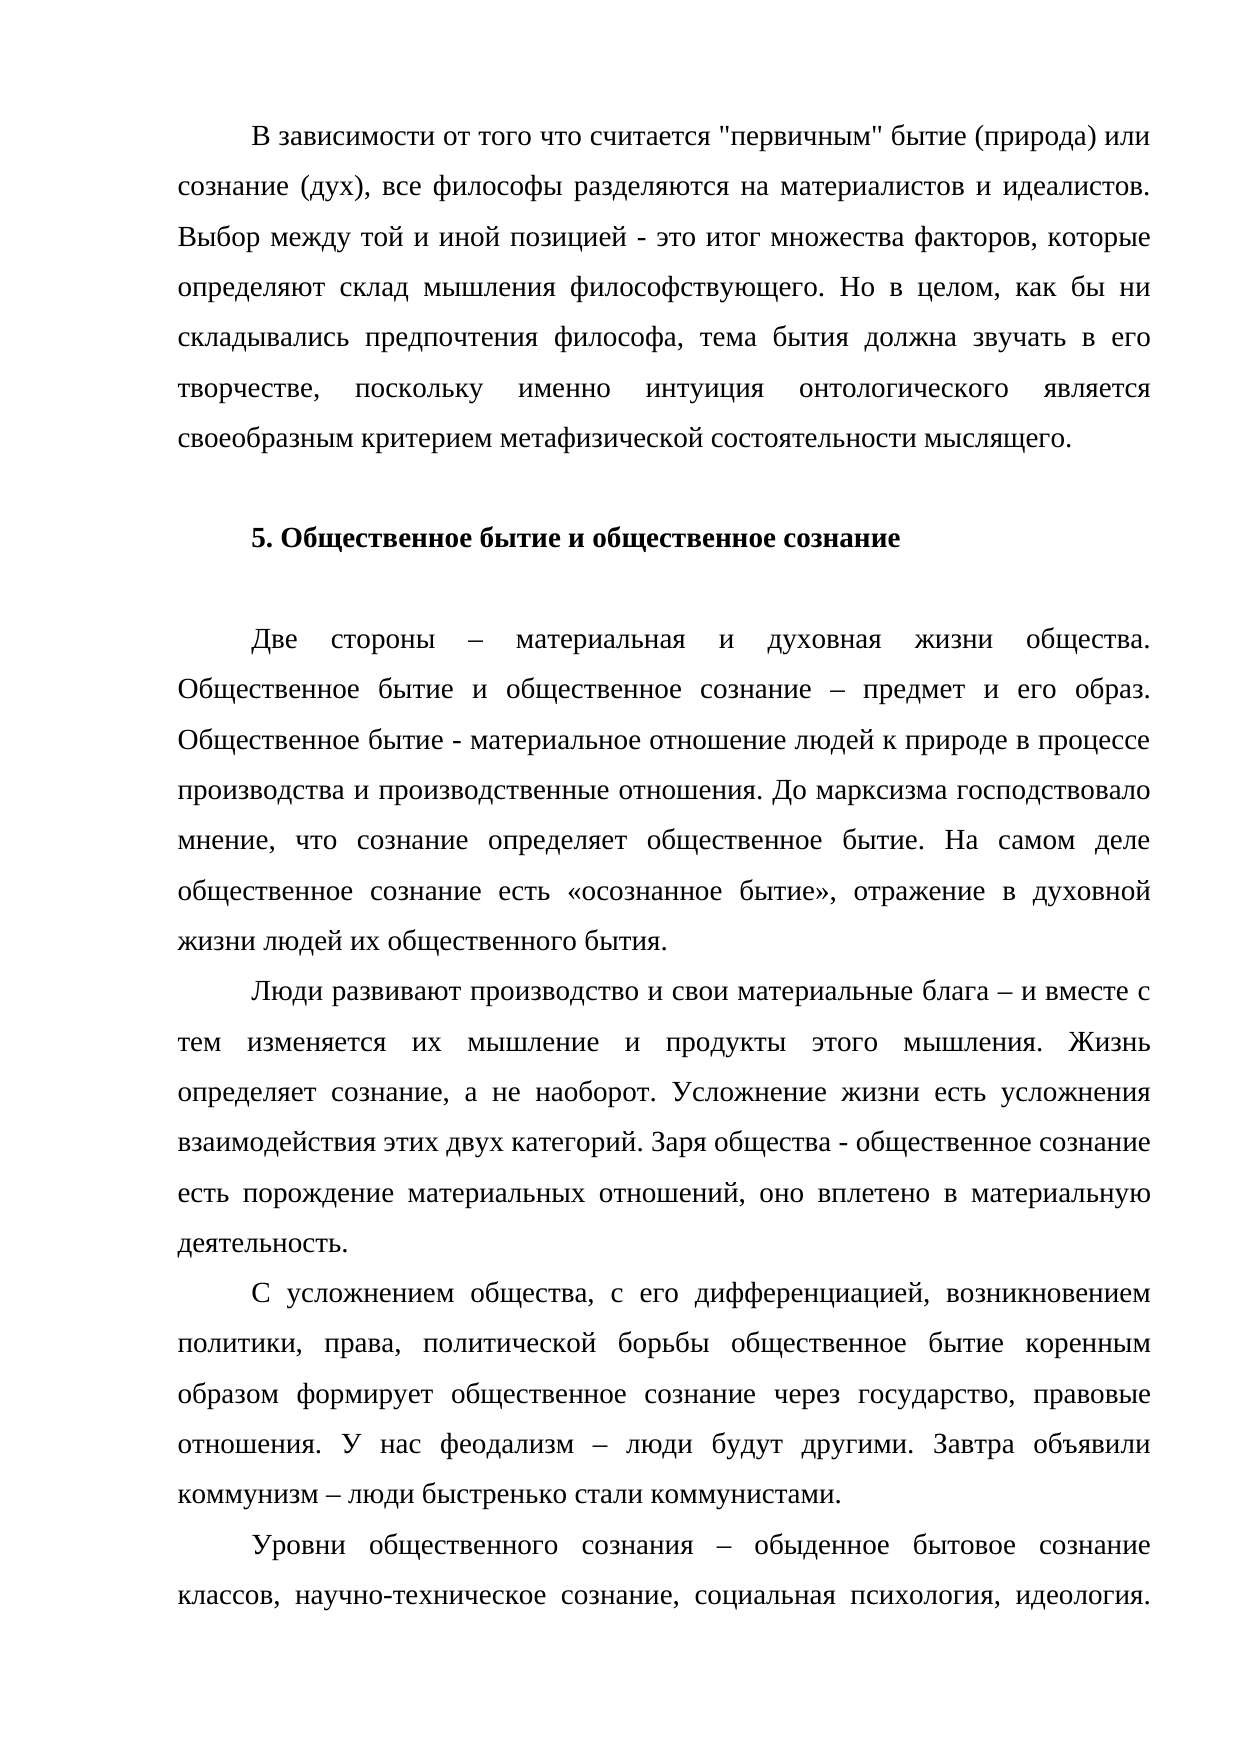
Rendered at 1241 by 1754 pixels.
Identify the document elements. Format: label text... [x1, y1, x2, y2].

text 5. Общественное бытие и общественное сознание [177, 521, 1152, 554]
text С усложнением общества, с его дифференциацией, возникновением политики, права, политической борьбы общественное бытие коренным образом формирует общественное сознание через государство, правовые отношения. У нас феодализм – люди будут другими. Завтра объявили коммунизм – люди быстренько стали коммунистами. [177, 1275, 1152, 1510]
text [177, 1527, 1152, 1611]
text Люди развивают производство и свои материальные блага – и вместе с тем изменяется их мышление и продукты этого мышления. Жизнь определяет сознание, а не наоборот. Усложнение жизни есть усложнения взаимодействия этих двух категорий. Заря общества - общественное сознание есть порождение материальных отношений, оно вплетено в материальную деятельность. [177, 973, 1152, 1258]
text В зависимости от того что считается "первичным" бытие (природа) или сознание (дух), все философы разделяются на материалистов и идеалистов. Выбор между той и иной позицией - это итог множества факторов, которые определяют склад мышления философствующего. Но в целом, как бы ни складывались предпочтения философа, тема бытия должна звучать в его творчестве, поскольку именно интуиция онтологического является своеобразным критерием метафизической состоятельности мыслящего. [177, 118, 1152, 453]
text Две стороны – материальная и духовная жизни общества. Общественное бытие и общественное сознание – предмет и его образ. Общественное бытие - материальное отношение людей к природе в процессе производства и производственные отношения. До марксизма господствовало мнение, что сознание определяет общественное бытие. На самом деле общественное сознание есть «осознанное бытие», отражение в духовной жизни людей их общественного бытия. [177, 621, 1152, 957]
